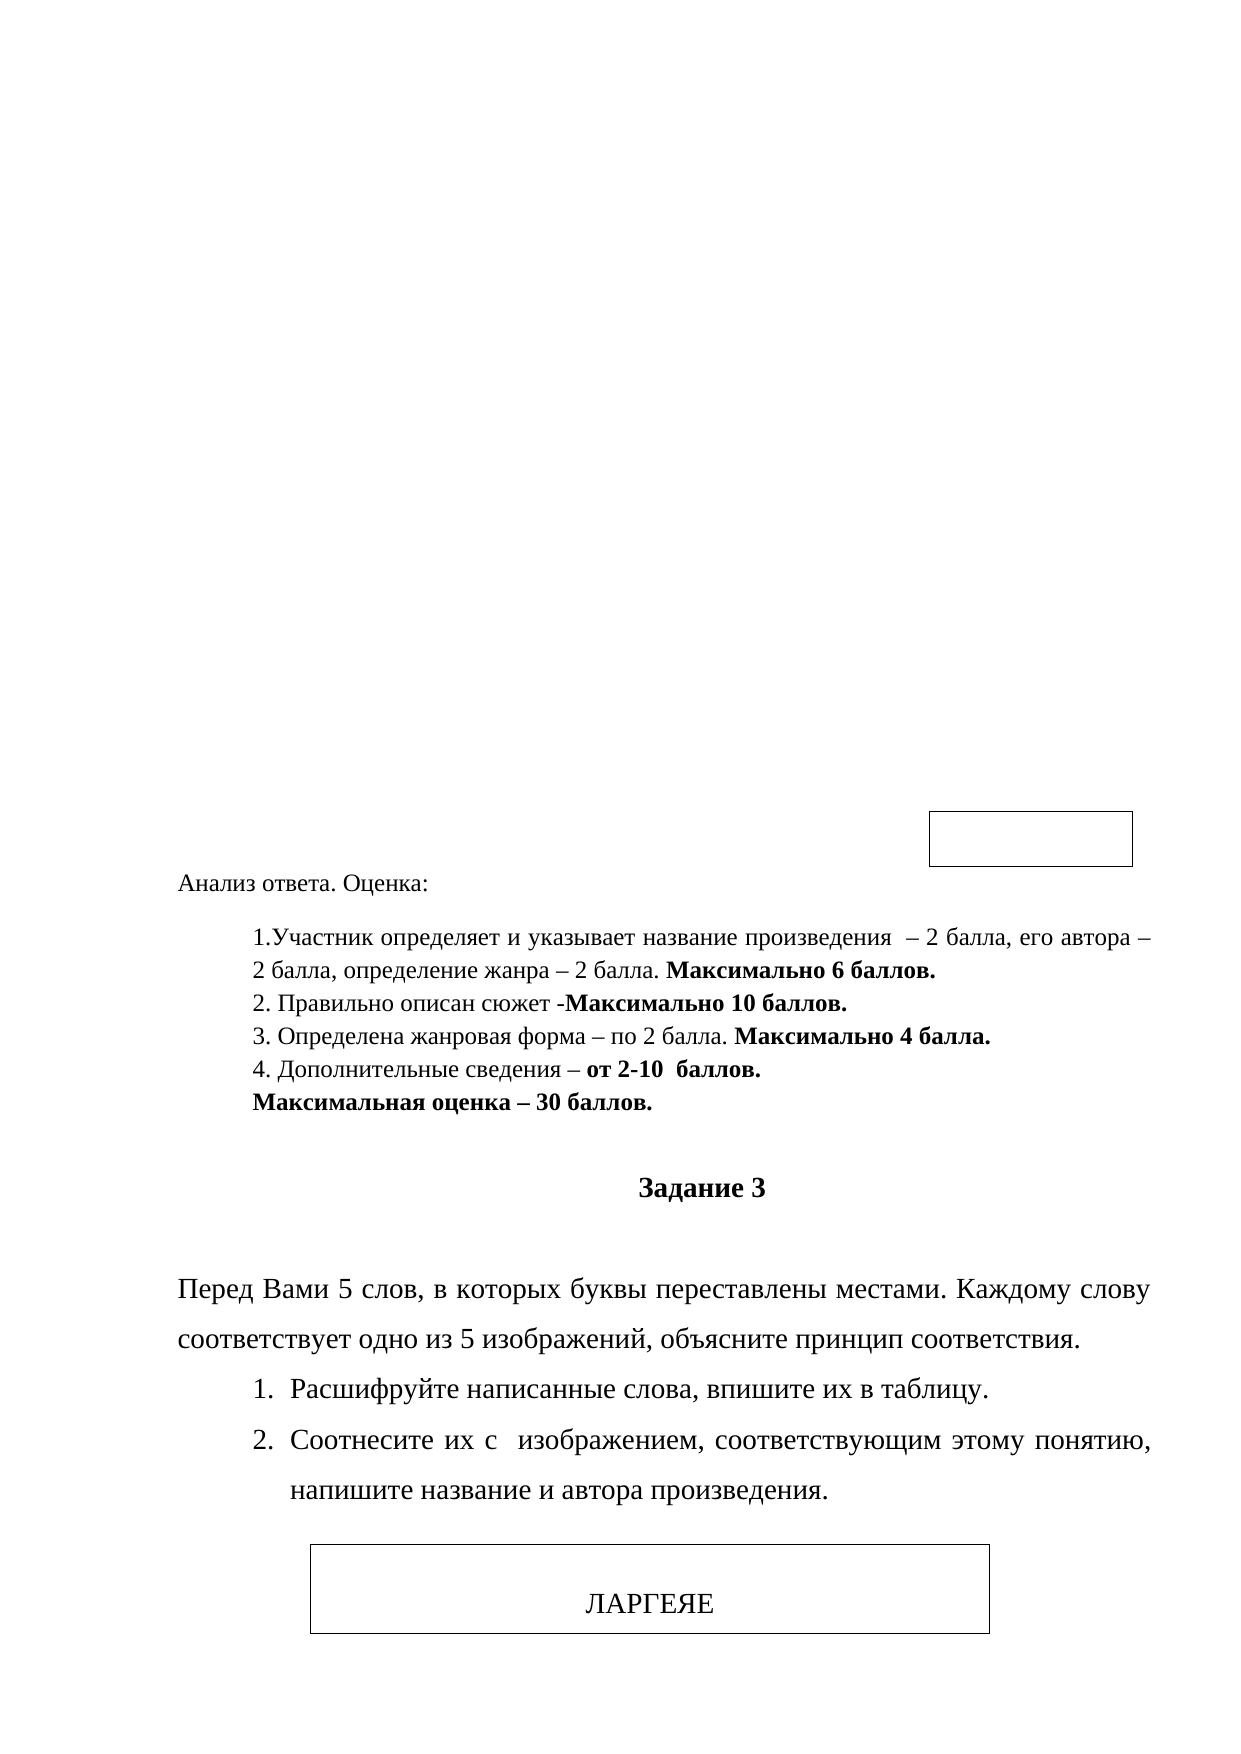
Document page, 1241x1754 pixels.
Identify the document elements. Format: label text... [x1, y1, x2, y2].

list Задание 3 [252, 1170, 1152, 1204]
list Максимальная оценка – 30 баллов. [252, 1087, 1152, 1116]
list 4. Дополнительные сведения – от 2-10 баллов. [252, 1054, 1152, 1083]
list Перед Вами 5 слов, в которых буквы переставлены местами. Каждому слову соответствует одно из 5 изображений, объясните принцип соответствия. [177, 1271, 1152, 1355]
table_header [311, 1545, 989, 1633]
list 3. Определена жанровая форма – по 2 балла. Максимально 4 балла. [252, 1021, 1152, 1050]
list 2. Правильно описан сюжет -Максимально 10 баллов. [252, 988, 1152, 1017]
table_header [930, 812, 1132, 866]
list 1.Участник определяет и указывает название произведения – 2 балла, его автора – 2 балла, определение жанра – 2 балла. Максимально 6 баллов. [252, 922, 1152, 984]
list Соотнесите их с изображением, соответствующим этому понятию, напишите название и автора произведения. [252, 1422, 1152, 1506]
list Расшифруйте написанные слова, впишите их в таблицу. [252, 1372, 1152, 1405]
text Анализ ответа. Оценка: [177, 868, 1152, 897]
